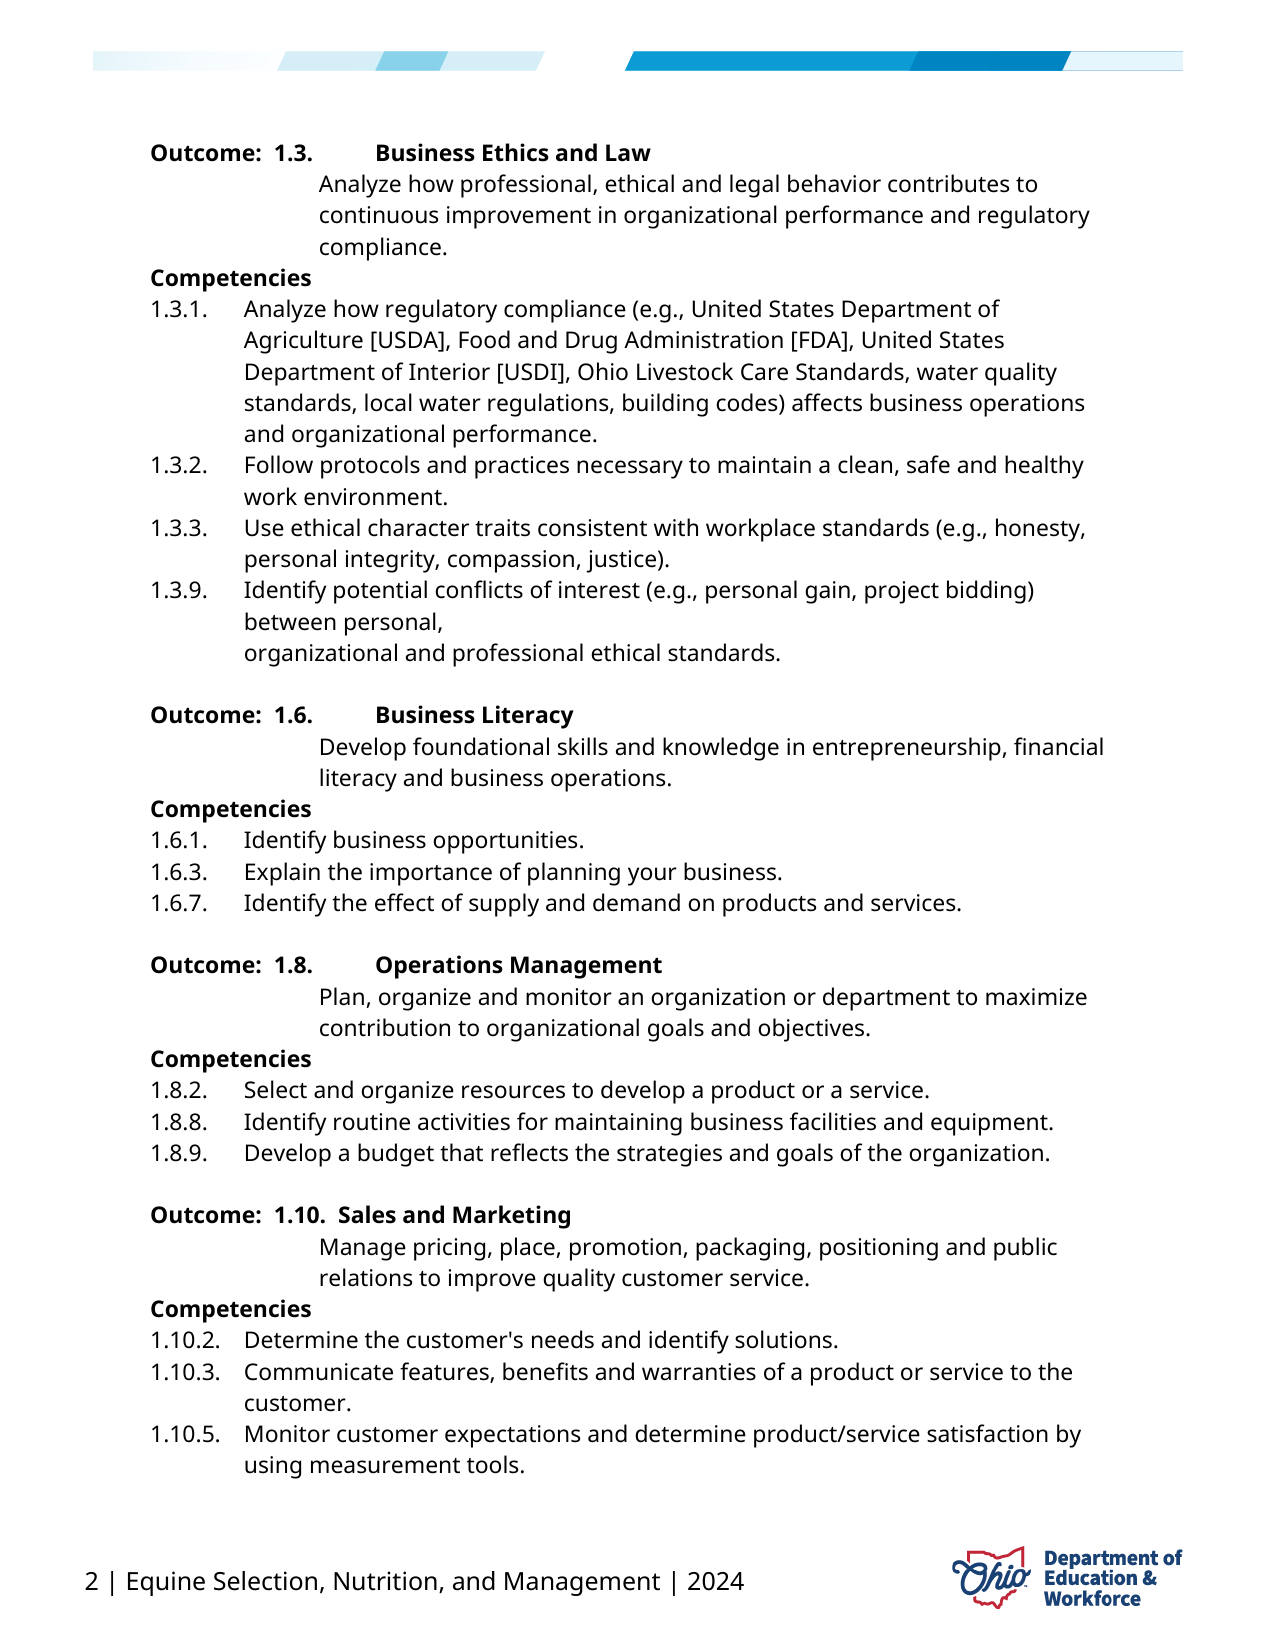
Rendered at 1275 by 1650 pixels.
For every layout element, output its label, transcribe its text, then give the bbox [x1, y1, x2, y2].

text 1.3.1. Analyze how regulatory compliance (e.g., United States Department of Agriculture [USDA], Food and Drug Administration [FDA], United States Department of Interior [USDI], Ohio Livestock Care Standards, water quality standards, local water regulations, building codes) affects business operations and organizational performance. [150, 293, 1125, 449]
text Competencies [150, 1043, 1125, 1074]
text 1.8.2. Select and organize resources to develop a product or a service. [150, 1074, 1125, 1105]
text 1.3.9. Identify potential conflicts of interest (e.g., personal gain, project bidding) between personal, [150, 574, 1125, 637]
text Outcome: 1.8. Operations Management [150, 949, 1125, 980]
text Analyze how professional, ethical and legal behavior contributes to continuous improvement in organizational performance and regulatory compliance. [319, 168, 1125, 262]
text 1.6.7. Identify the effect of supply and demand on products and services. [150, 887, 1125, 918]
text Competencies [150, 1293, 1125, 1324]
text 1.3.3. Use ethical character traits consistent with workplace standards (e.g., honesty, personal integrity, compassion, justice). [150, 512, 1125, 574]
text 1.6.1. Identify business opportunities. [150, 824, 1125, 855]
text Manage pricing, place, promotion, packaging, positioning and public relations to improve quality customer service. [319, 1230, 1125, 1293]
text Plan, organize and monitor an organization or department to maximize contribution to organizational goals and objectives. [319, 980, 1125, 1043]
text organizational and professional ethical standards. [244, 637, 1125, 668]
text 1.6.3. Explain the importance of planning your business. [150, 855, 1125, 887]
text 1.10.3. Communicate features, benefits and warranties of a product or service to the customer. [150, 1355, 1125, 1418]
picture [8, 19, 1267, 1647]
text Outcome: 1.10. Sales and Marketing [150, 1199, 1125, 1230]
text Competencies [150, 793, 1125, 824]
text 1.3.2. Follow protocols and practices necessary to maintain a clean, safe and healthy work environment. [150, 449, 1125, 512]
text Competencies [150, 262, 1125, 293]
text Develop foundational skills and knowledge in entrepreneurship, financial literacy and business operations. [319, 730, 1125, 793]
text 1.10.2. Determine the customer's needs and identify solutions. [150, 1324, 1125, 1355]
text 1.8.9. Develop a budget that reflects the strategies and goals of the organization. [150, 1137, 1125, 1168]
text Outcome: 1.6. Business Literacy [150, 699, 1125, 730]
text 1.8.8. Identify routine activities for maintaining business facilities and equipment. [150, 1105, 1125, 1137]
text Outcome: 1.3. Business Ethics and Law [150, 137, 1125, 168]
text 1.10.5. Monitor customer expectations and determine product/service satisfaction by using measurement tools. [150, 1418, 1125, 1480]
